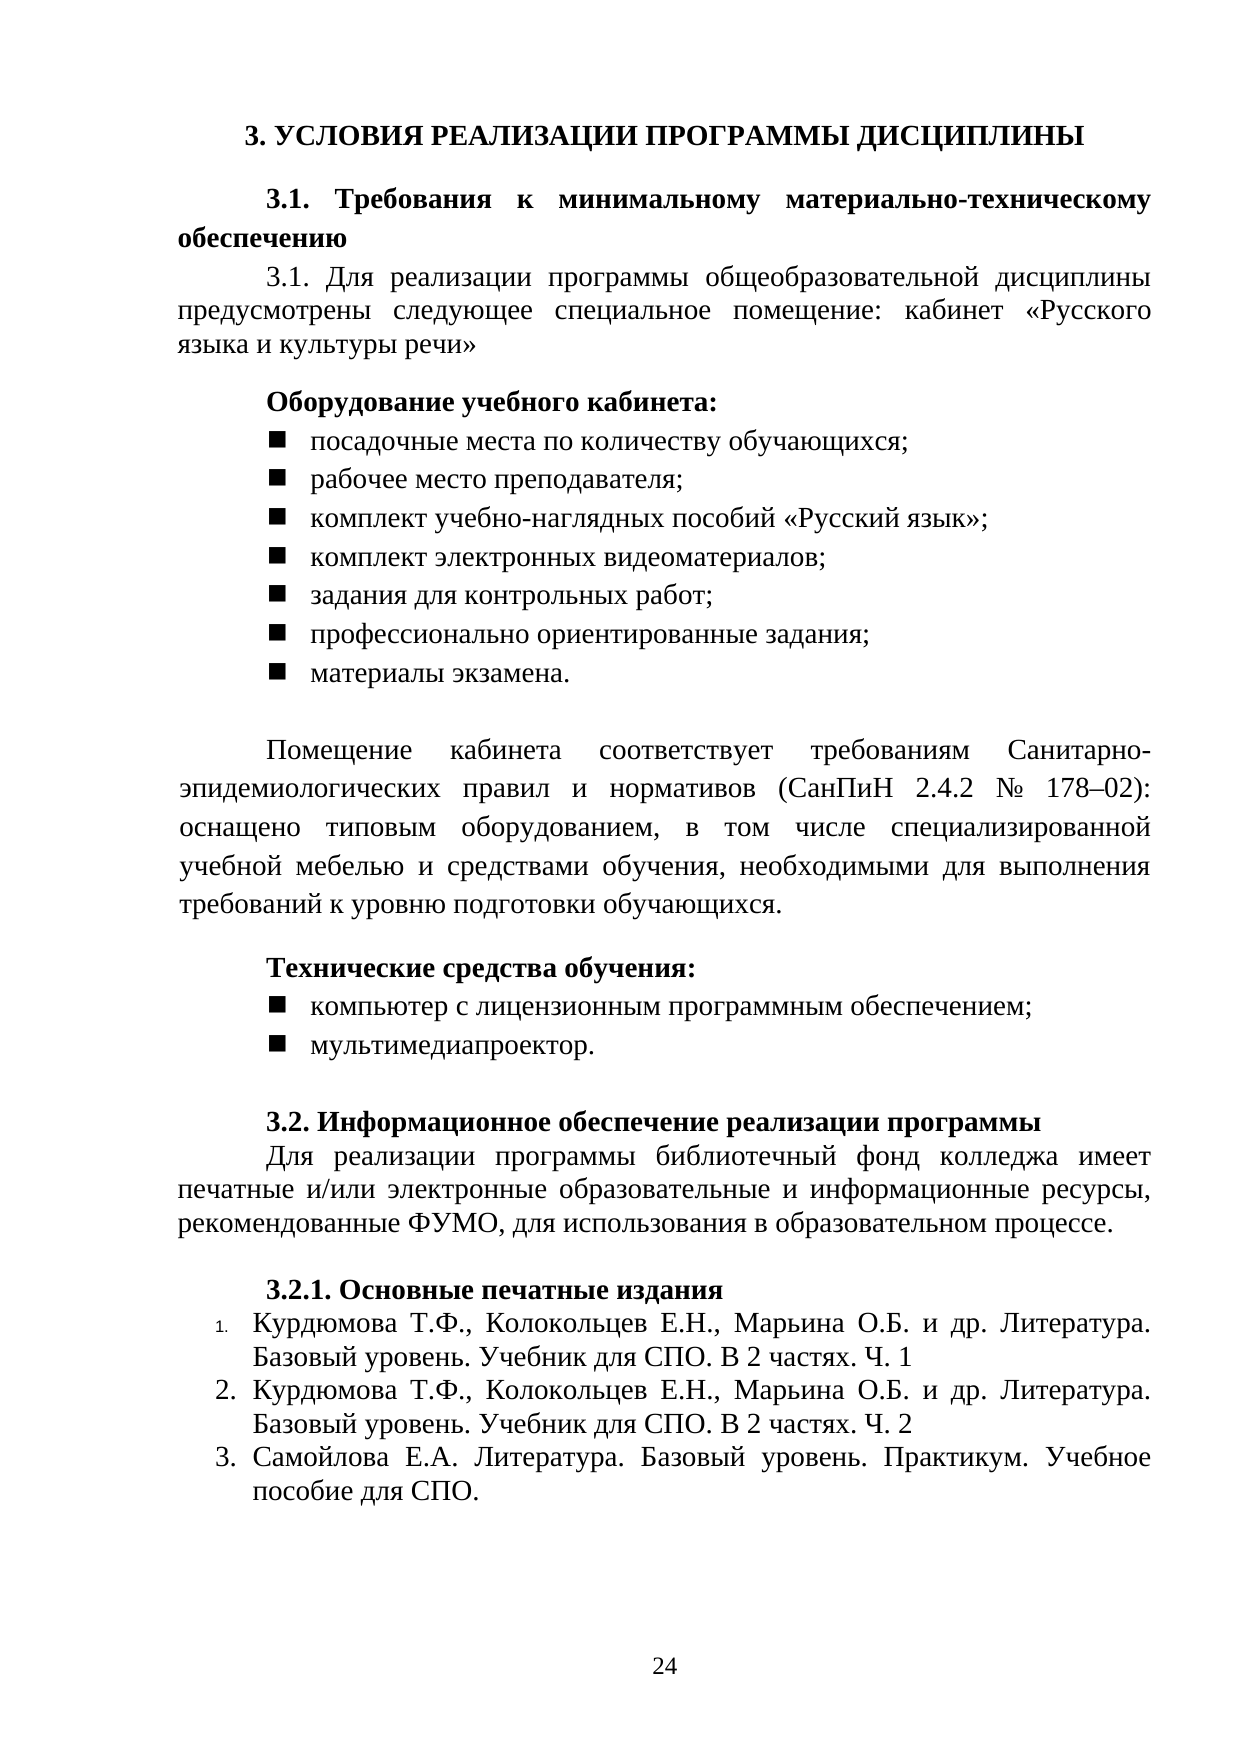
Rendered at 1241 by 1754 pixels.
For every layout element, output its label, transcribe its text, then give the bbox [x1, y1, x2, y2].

text 3.2.1. Основные печатные издания [177, 1272, 1152, 1305]
text мультимедиапроектор. [177, 1027, 1152, 1061]
text материалы экзамена. [177, 655, 1152, 688]
list Курдюмова Т.Ф., Колокольцев Е.Н., Марьина О.Б. и др. Литература. Базовый уровень. Учебник для СПО. В 2 частях. Ч. 1 [215, 1305, 1152, 1372]
list Помещение кабинета соответствует требованиям Санитарно-эпидемиологических правил и нормативов (СанПиН 2.4.2 № 178–02): оснащено типовым оборудованием, в том числе специализированной учебной мебелью и средствами обучения, необходимыми для выполнения требований к уровню подготовки обучающихся. [179, 732, 1152, 920]
text комплект учебно-наглядных пособий «Русский язык»; [177, 500, 1152, 534]
text Для реализации программы библиотечный фонд колледжа имеет печатные и/или электронные образовательные и информационные ресурсы, рекомендованные ФУМО, для использования в образовательном процессе. [177, 1138, 1152, 1238]
text 3. условия реализации программы дисциплины [177, 118, 1152, 152]
text 3.1. Для реализации программы общеобразовательной дисциплины предусмотрены следующее специальное помещение: кабинет «Русского языка и культуры речи» [177, 259, 1152, 359]
text 3.1. Требования к минимальному материально-техническому обеспечению [177, 182, 1152, 254]
text Оборудование учебного кабинета: [177, 384, 1152, 418]
text 3.2. Информационное обеспечение реализации программы [177, 1104, 1152, 1138]
text компьютер с лицензионным программным обеспечением; [177, 988, 1152, 1022]
text Технические средства обучения: [177, 950, 1152, 983]
list Курдюмова Т.Ф., Колокольцев Е.Н., Марьина О.Б. и др. Литература. Базовый уровень. Учебник для СПО. В 2 частях. Ч. 2 [215, 1372, 1152, 1439]
text профессионально ориентированные задания; [177, 616, 1152, 650]
text задания для контрольных работ; [177, 577, 1152, 611]
list Самойлова Е.А. Литература. Базовый уровень. Практикум. Учебное пособие для СПО. [215, 1439, 1152, 1507]
text комплект электронных видеоматериалов; [177, 539, 1152, 572]
text рабочее место преподавателя; [177, 462, 1152, 495]
text посадочные места по количеству обучающихся; [177, 423, 1152, 457]
